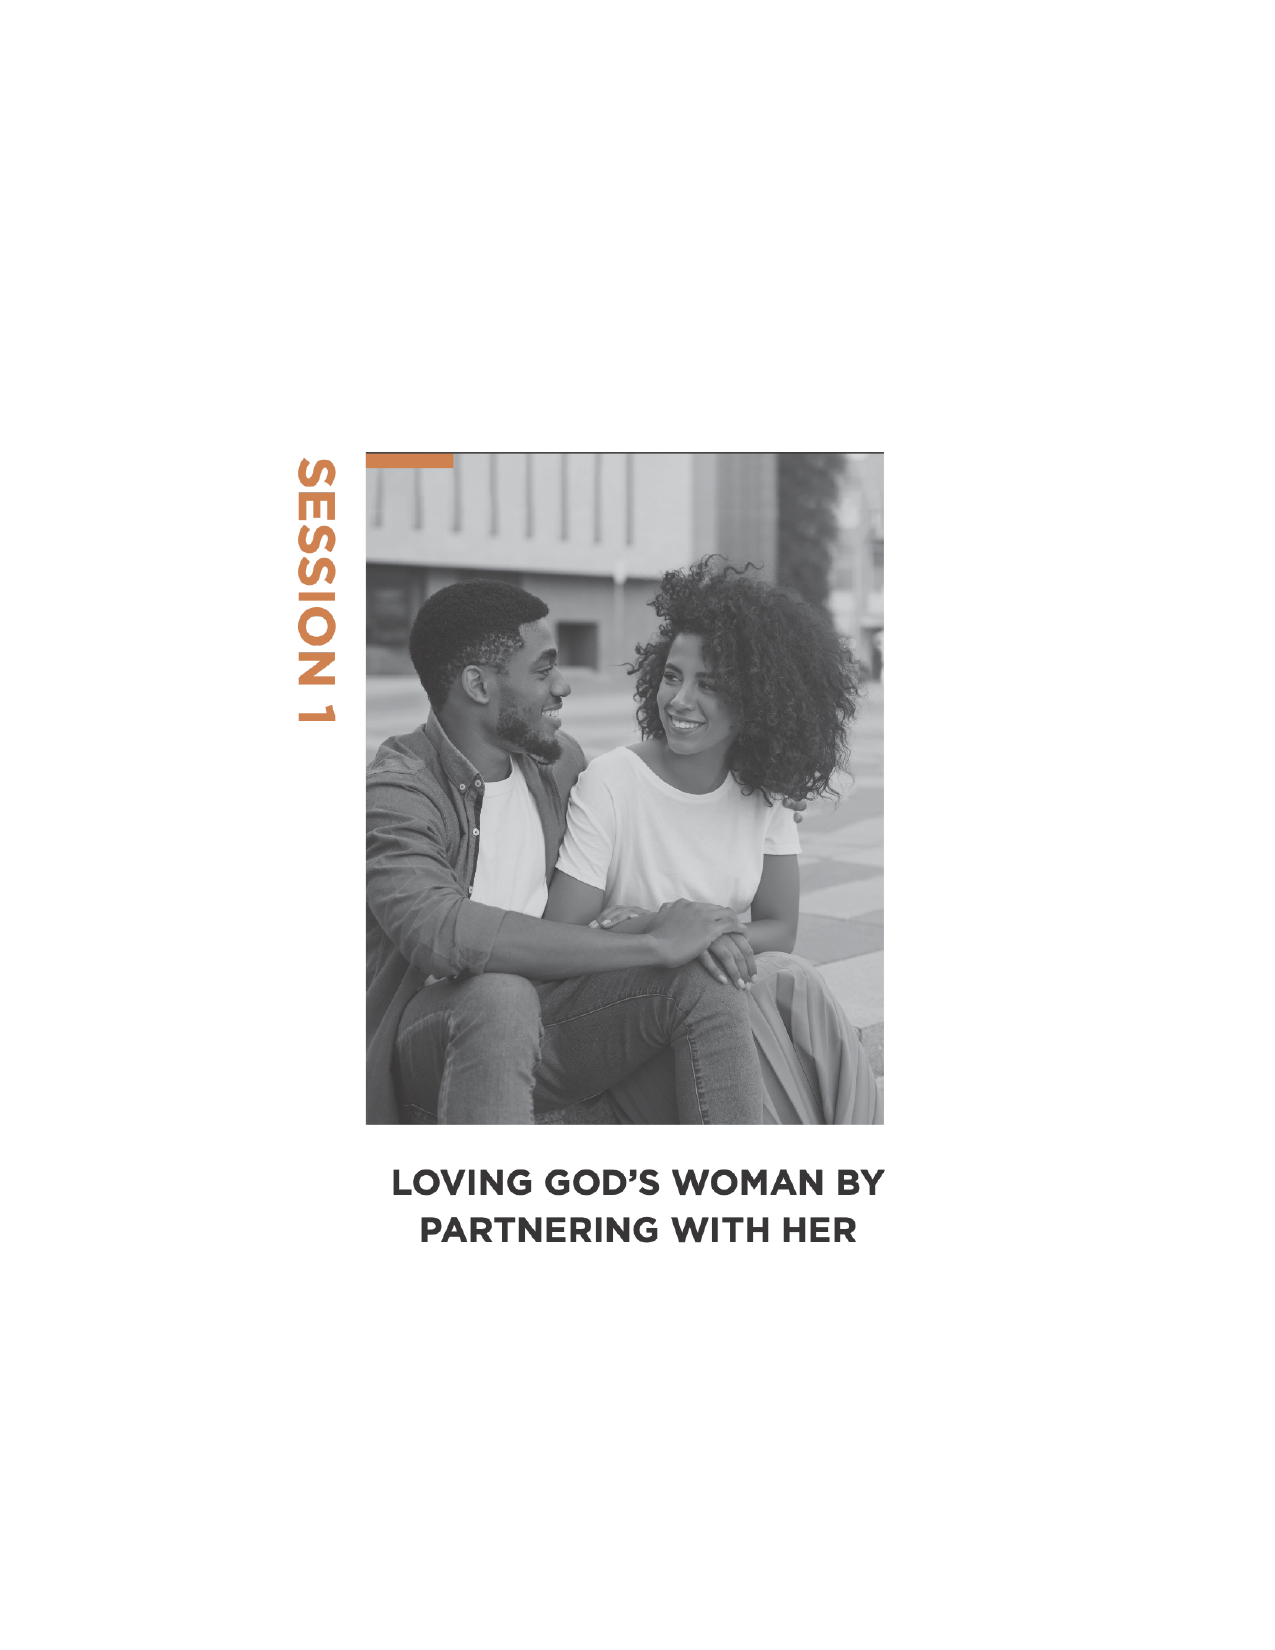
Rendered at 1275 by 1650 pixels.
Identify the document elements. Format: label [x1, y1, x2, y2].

picture [150, 207, 1125, 1462]
